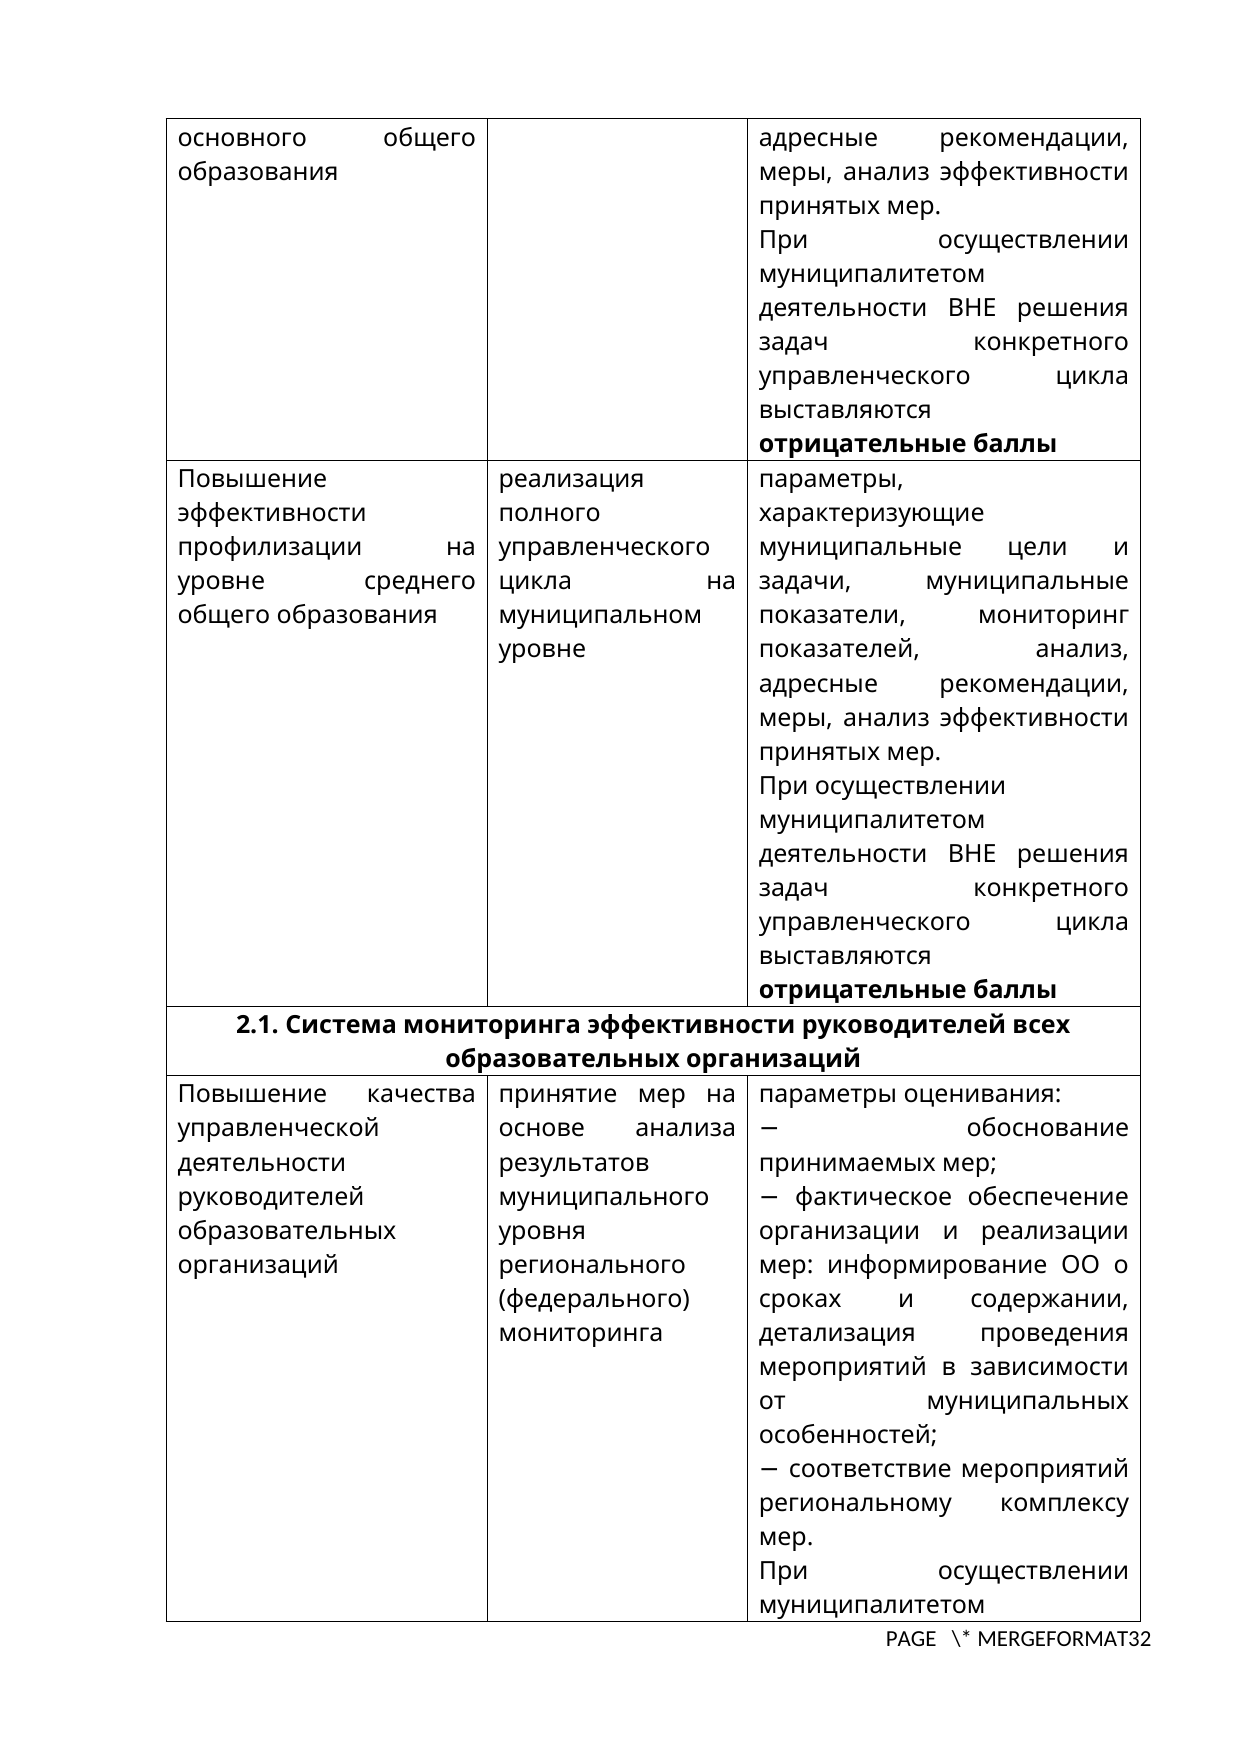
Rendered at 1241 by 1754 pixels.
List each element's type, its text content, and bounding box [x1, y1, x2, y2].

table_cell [167, 119, 487, 460]
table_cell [748, 119, 1140, 460]
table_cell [748, 1076, 1140, 1621]
table_cell 2.1. Система мониторинга эффективности руководителей всех образовательных организаций [167, 1007, 1140, 1075]
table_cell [488, 119, 747, 460]
table_cell Повышение эффективности профилизации на уровне среднего общего образования [167, 461, 487, 1006]
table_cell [167, 1076, 487, 1621]
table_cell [488, 1076, 747, 1621]
table_cell реализация полного управленческого цикла на муниципальном уровне [488, 461, 747, 1006]
